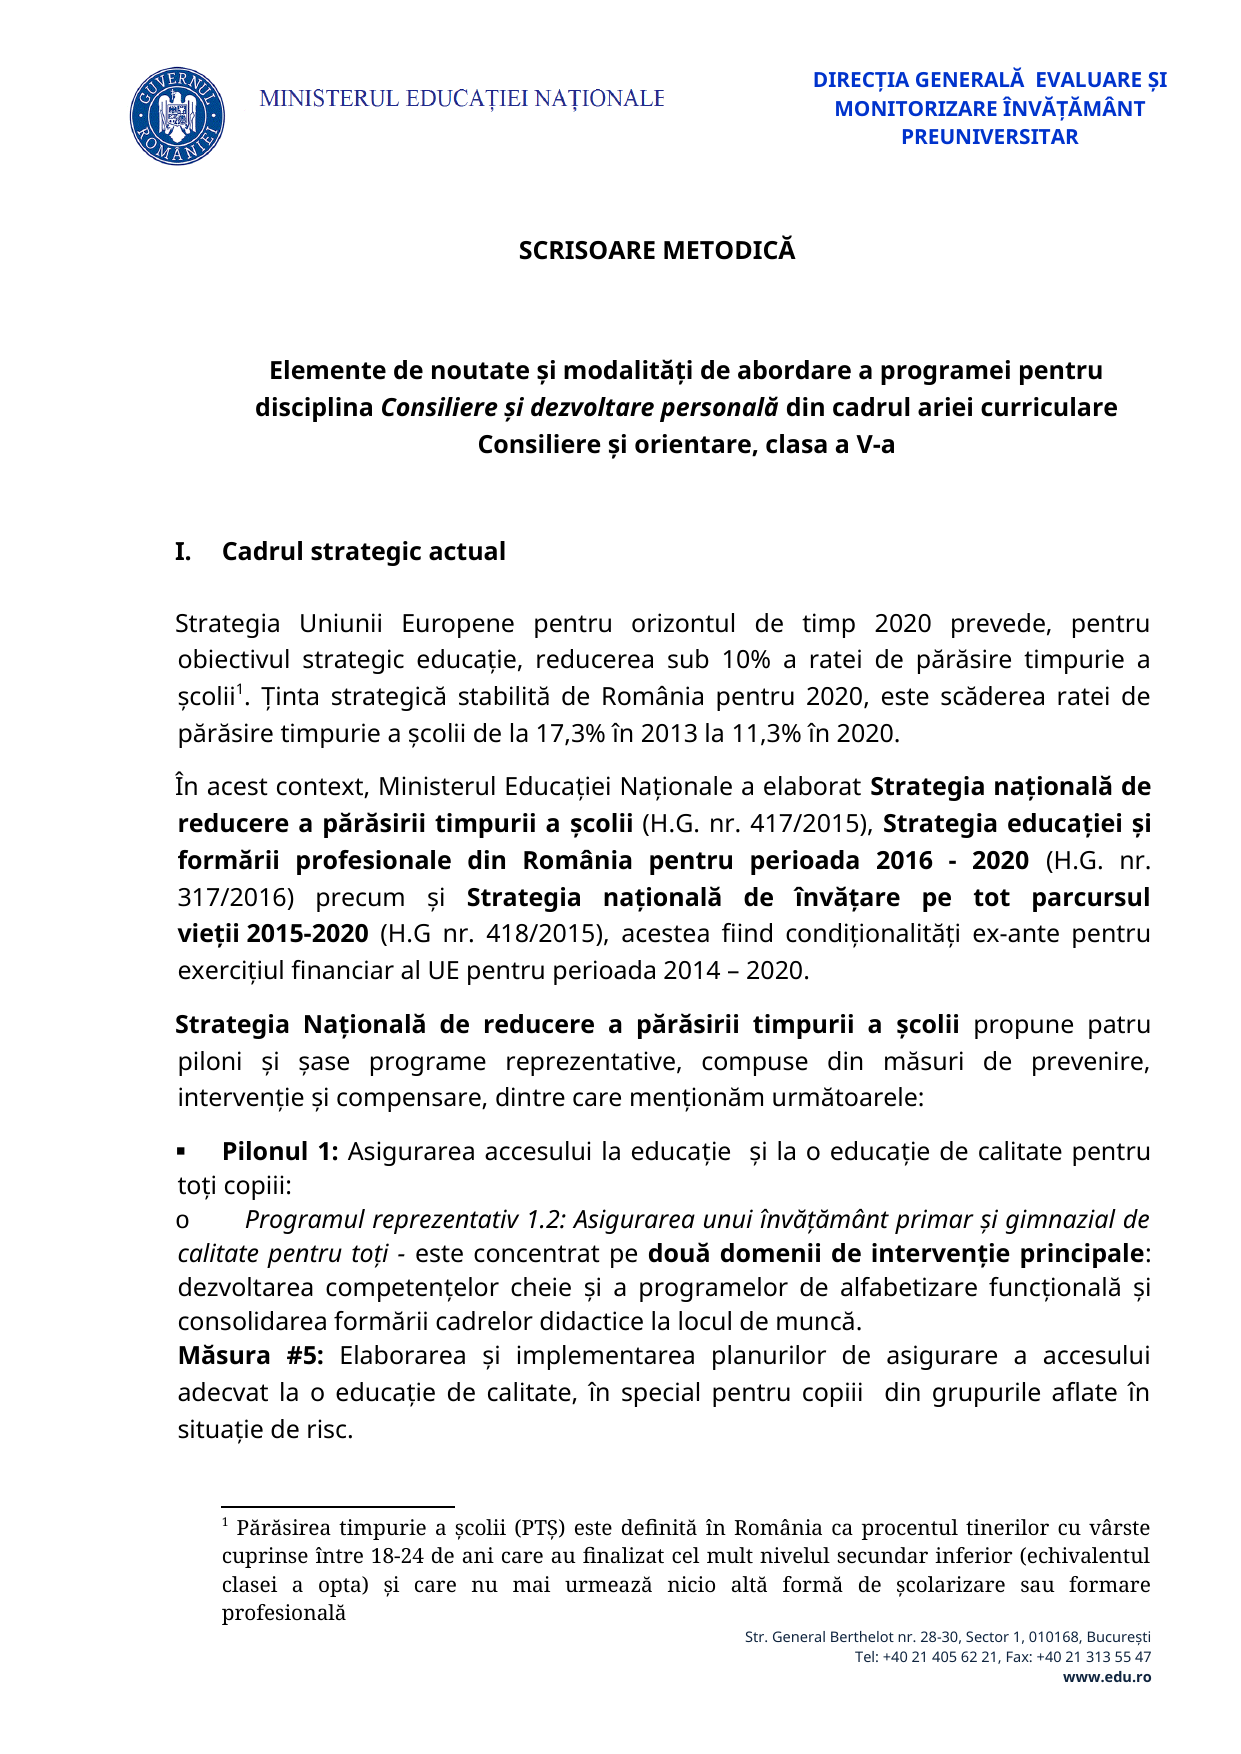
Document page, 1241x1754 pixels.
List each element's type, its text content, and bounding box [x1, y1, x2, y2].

list Pilonul 1: Asigurarea accesului la educație și la o educație de calitate pentru toți copiii: [175, 1133, 1152, 1201]
text SCRISOARE METODICĂ [162, 233, 1152, 267]
text Măsura #5: Elaborarea și implementarea planurilor de asigurare a accesului adecvat la o educație de calitate, în special pentru copiii din grupurile aflate în situație de risc. [175, 1338, 1152, 1446]
text Strategia Naţională de reducere a părăsirii timpurii a şcolii propune patru piloni și șase programe reprezentative, compuse din măsuri de prevenire, intervenție și compensare, dintre care menţionăm următoarele: [175, 1006, 1152, 1114]
list Cadrul strategic actual [175, 533, 1152, 567]
text Elemente de noutate și modalități de abordare a programei pentru disciplina Consiliere și dezvoltare personală din cadrul ariei curriculare Consiliere și orientare, clasa a V-a [222, 353, 1152, 461]
picture [120, 58, 664, 168]
text În acest context, Ministerul Educației Naționale a elaborat Strategia naţională de reducere a părăsirii timpurii a şcolii (H.G. nr. 417/2015), Strategia educaţiei şi formării profesionale din România pentru perioada 2016 - 2020 (H.G. nr. 317/2016) precum și Strategia națională de învățare pe tot parcursul vieții 2015-2020 (H.G nr. 418/2015), acestea fiind condiţionalităţi ex-ante pentru exerciţiul financiar al UE pentru perioada 2014 – 2020. [175, 769, 1152, 987]
text Strategia Uniunii Europene pentru orizontul de timp 2020 prevede, pentru obiectivul strategic educaţie, reducerea sub 10% a ratei de părăsire timpurie a şcolii. Ținta strategică stabilită de România pentru 2020, este scăderea ratei de părăsire timpurie a şcolii de la 17,3% în 2013 la 11,3% în 2020. [175, 605, 1152, 750]
list Programul reprezentativ 1.2: Asigurarea unui învățământ primar și gimnazial de calitate pentru toți - este concentrat pe două domenii de intervenție principale: dezvoltarea competențelor cheie și a programelor de alfabetizare funcțională și consolidarea formării cadrelor didactice la locul de muncă. [175, 1201, 1152, 1338]
